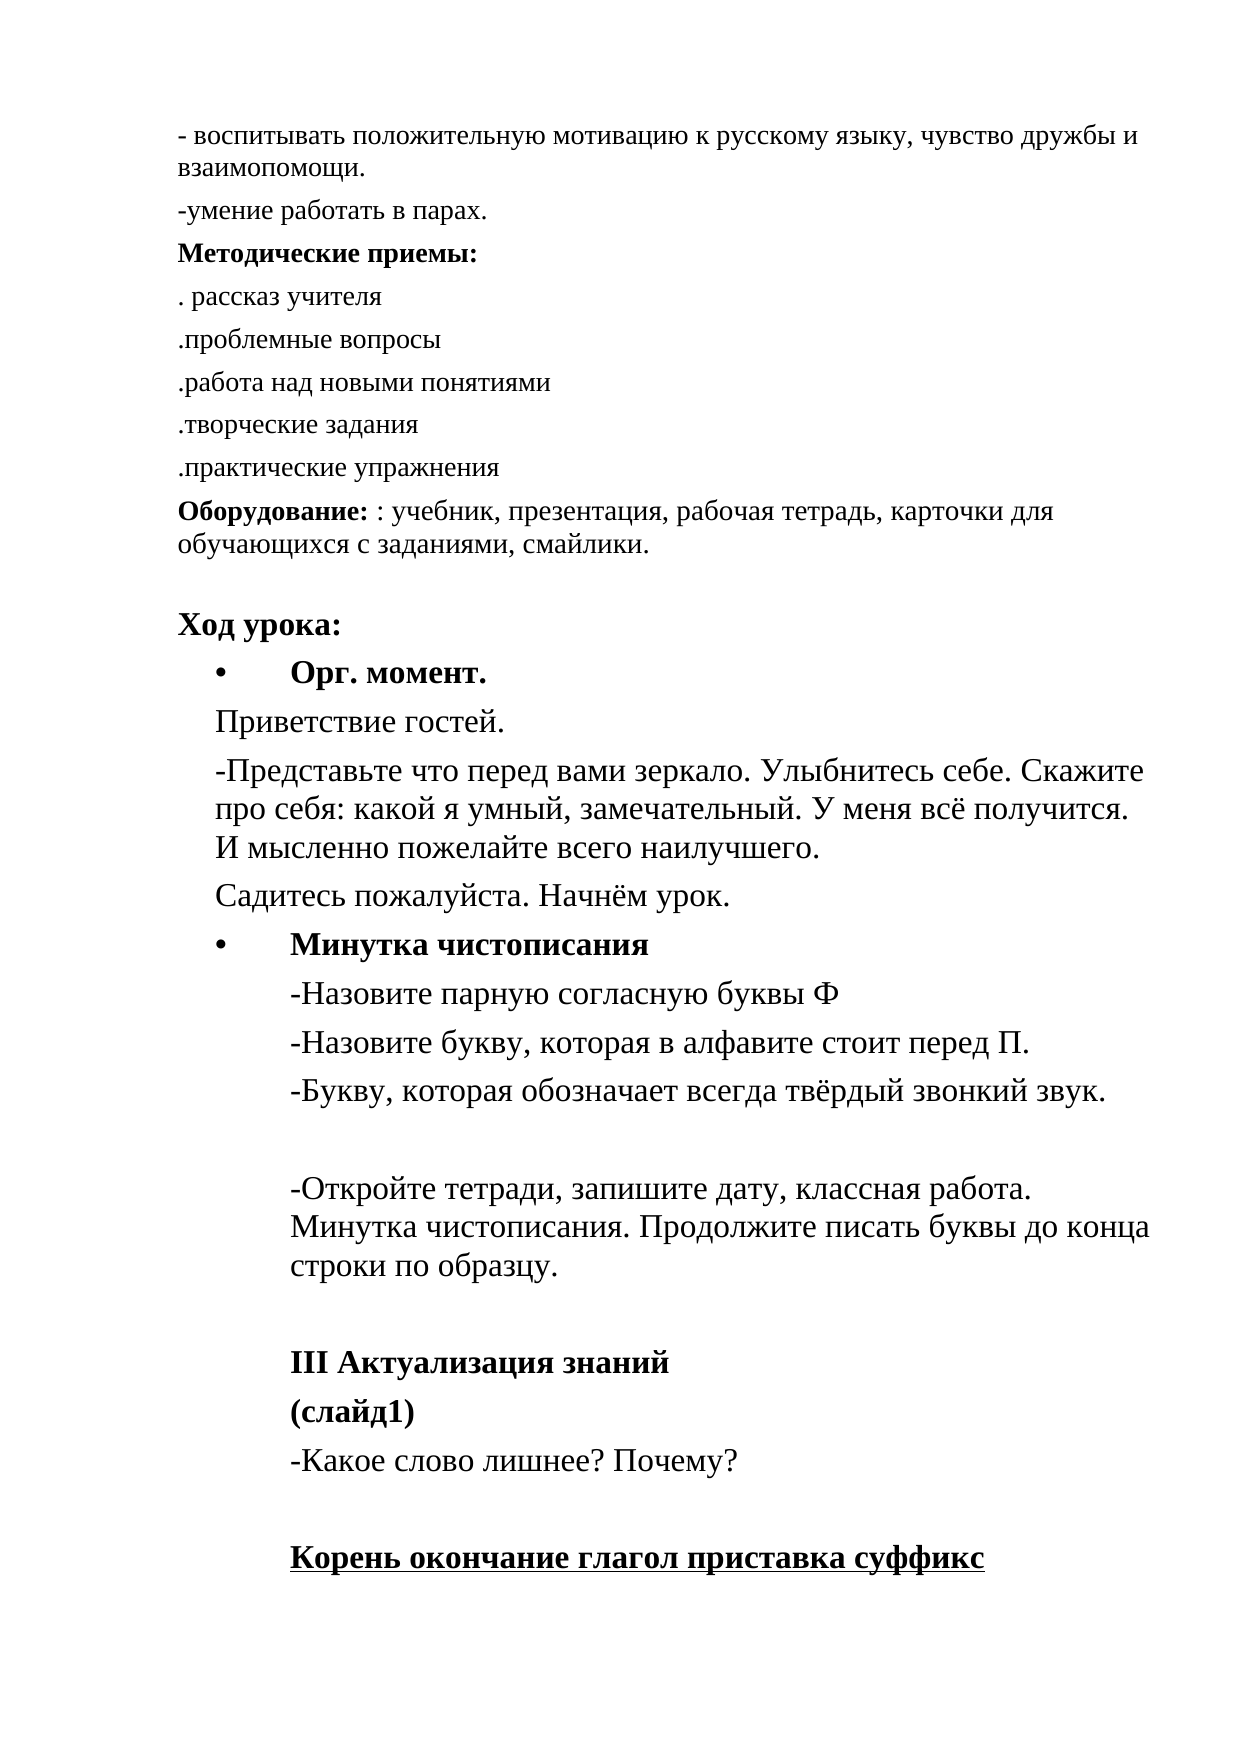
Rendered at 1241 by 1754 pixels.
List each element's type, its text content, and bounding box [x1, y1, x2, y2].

text -Назовите букву, которая в алфавите стоит перед П. [290, 1022, 1152, 1060]
text .практические упражнения [177, 450, 1152, 483]
text Методические приемы: [177, 236, 1152, 268]
text -Назовите парную согласную буквы Ф [290, 973, 1152, 1012]
text (слайд1) [290, 1391, 1152, 1429]
text Оборудование: : учебник, презентация, рабочая тетрадь, карточки для обучающихся с заданиями, смайлики. [650, 493, 1152, 560]
text -Какое слово лишнее? Почему? [290, 1440, 1152, 1478]
list Минутка чистописания [215, 924, 1152, 963]
text -Откройте тетради, запишите дату, классная работа. Минутка чистописания. Продолжите писать буквы до конца строки по образцу. [290, 1168, 1152, 1283]
text .работа над новыми понятиями [177, 364, 1152, 397]
text .проблемные вопросы [177, 322, 1152, 354]
text Ход урока: [177, 604, 1152, 642]
text -Представьте что перед вами зеркало. Улыбнитесь себе. Скажите про себя: какой я умный, замечательный. У меня всё получится. И мысленно пожелайте всего наилучшего. [215, 750, 1152, 865]
text . рассказ учителя [177, 279, 1152, 311]
text III Актуализация знаний [290, 1342, 1152, 1381]
text Садитесь пожалуйста. Начнём урок. [215, 876, 1152, 914]
text Приветствие гостей. [215, 702, 1152, 740]
text -умение работать в парах. [177, 193, 1152, 226]
text -Букву, которая обозначает всегда твёрдый звонкий звук. [290, 1071, 1152, 1109]
text - воспитывать положительную мотивацию к русскому языку, чувство дружбы и взаимопомощи. [177, 118, 1152, 183]
text Корень окончание глагол приставка суффикс [290, 1537, 1152, 1576]
list Орг. момент. [215, 653, 1152, 691]
text .творческие задания [177, 407, 1152, 440]
